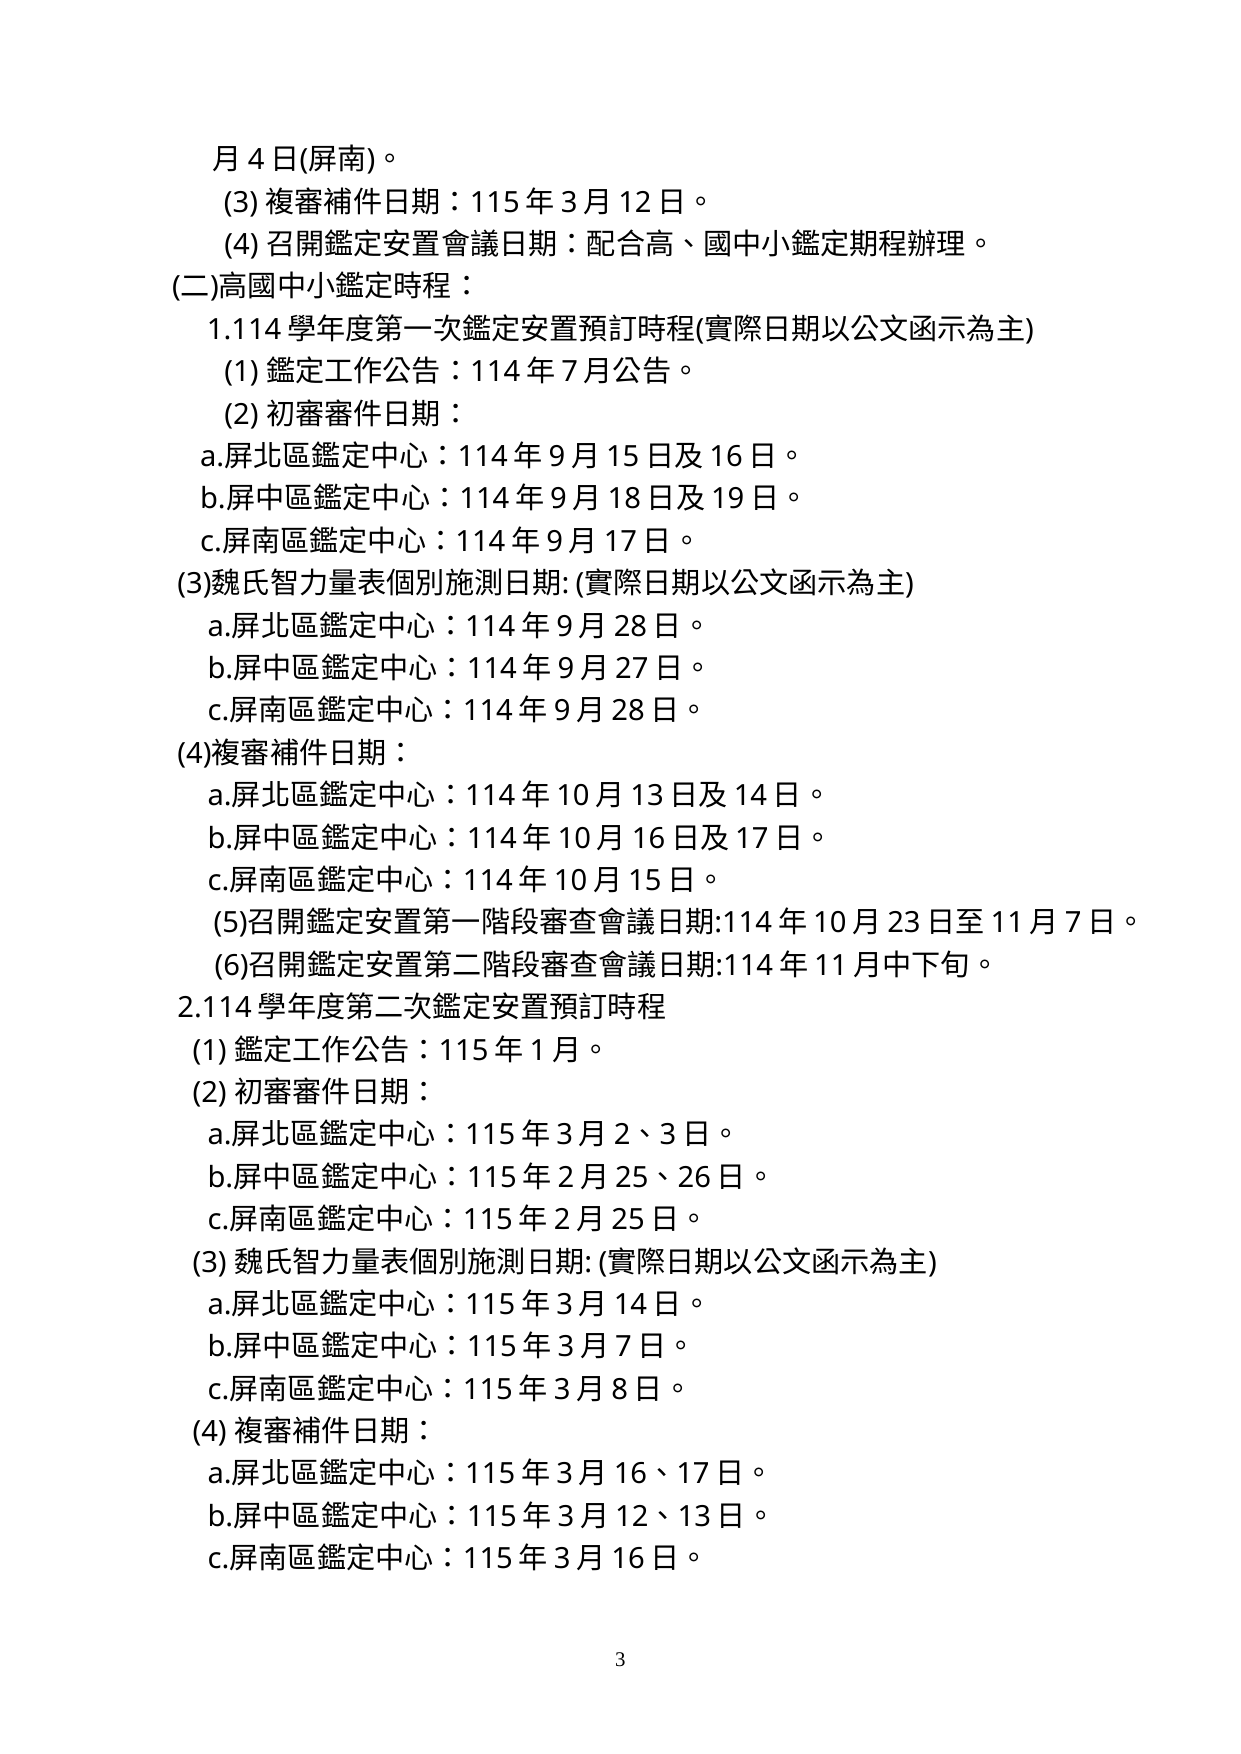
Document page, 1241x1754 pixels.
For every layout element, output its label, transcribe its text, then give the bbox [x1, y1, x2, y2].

text a.屏北區鑑定中心：114年9月28日。 [124, 602, 1116, 644]
text b.屏中區鑑定中心：114年10月16日及17日。 [124, 814, 1116, 857]
text 2.114學年度第二次鑑定安置預訂時程 [124, 984, 1116, 1026]
text a.屏北區鑑定中心：114年10月13日及14日。 [124, 772, 1116, 814]
text (4) 複審補件日期： [124, 1408, 1116, 1450]
text b.屏中區鑑定中心：115年3月7日。 [124, 1323, 1116, 1365]
text (3) 魏氏智力量表個別施測日期: (實際日期以公文函示為主) [124, 1238, 1116, 1281]
text c.屏南區鑑定中心：115年3月16日。 [124, 1535, 1116, 1577]
text c.屏南區鑑定中心：114年10月15日。 [124, 857, 1116, 899]
text c.屏南區鑑定中心：114年9月17日。 [124, 517, 1116, 560]
text (6)召開鑑定安置第二階段審查會議日期:114年11月中下旬。 [199, 941, 1116, 984]
text b.屏中區鑑定中心：114年9月27日。 [124, 644, 1116, 687]
text c.屏南區鑑定中心：114年9月28日。 [124, 687, 1116, 729]
text (4)複審補件日期： [124, 729, 1116, 772]
text (4) 召開鑑定安置會議日期：配合高、國中小鑑定期程辦理。 [224, 221, 1116, 263]
text (3) 複審補件日期：115年3月12日。 [213, 178, 1116, 221]
text (5)召開鑑定安置第一階段審查會議日期:114年10月23日至11月7日。 [198, 899, 1116, 941]
text 1.114學年度第一次鑑定安置預訂時程(實際日期以公文函示為主) [199, 305, 1116, 348]
text (1) 鑑定工作公告：114年7月公告。 [224, 348, 1116, 390]
text (2) 初審審件日期： [224, 390, 1116, 433]
text c.屏南區鑑定中心：115年2月25日。 [124, 1196, 1116, 1238]
text a.屏北區鑑定中心：115年3月2、3日。 [124, 1111, 1116, 1153]
text b.屏中區鑑定中心：115年3月12、13日。 [124, 1492, 1116, 1535]
text a.屏北區鑑定中心：115年3月16、17日。 [124, 1450, 1116, 1492]
text b.屏中區鑑定中心：115年2月25、26日。 [124, 1153, 1116, 1196]
text (3)魏氏智力量表個別施測日期: (實際日期以公文函示為主) [124, 560, 1116, 602]
text b.屏中區鑑定中心：114年9月18日及19日。 [124, 475, 1116, 517]
text a.屏北區鑑定中心：114年9月15日及16日。 [124, 433, 1116, 475]
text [213, 136, 1116, 178]
text a.屏北區鑑定中心：115年3月14日。 [124, 1281, 1116, 1323]
text (2) 初審審件日期： [124, 1068, 1116, 1111]
text (二)高國中小鑑定時程： [149, 263, 1116, 305]
text c.屏南區鑑定中心：115年3月8日。 [124, 1365, 1116, 1408]
text (1) 鑑定工作公告：115年1月。 [124, 1026, 1116, 1068]
